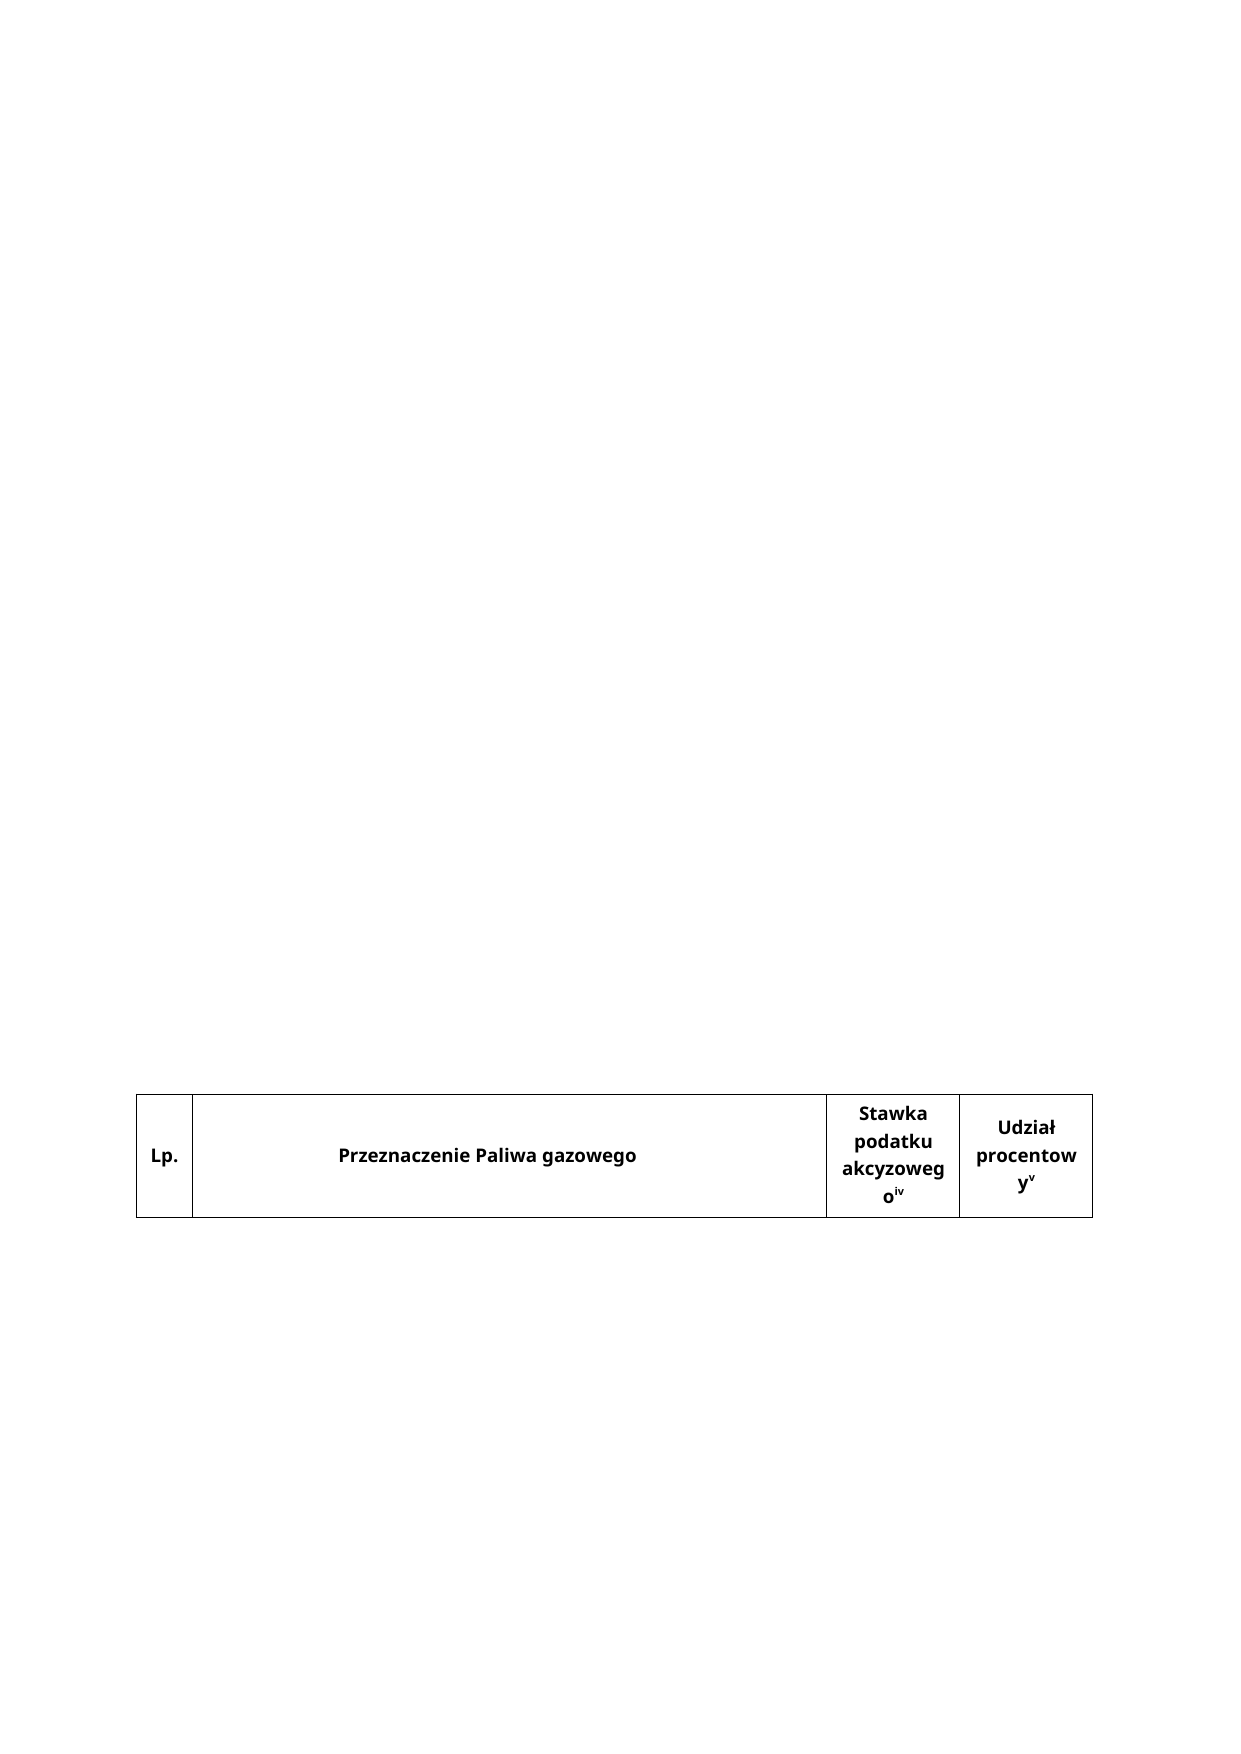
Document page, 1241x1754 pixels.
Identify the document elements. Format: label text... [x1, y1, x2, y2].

table_header Udział procentowy [960, 1095, 1092, 1217]
table_header Przeznaczenie Paliwa gazowego [193, 1095, 782, 1217]
table_header Stawka podatku akcyzowego [827, 1095, 959, 1217]
table_header [783, 1095, 826, 1217]
table_header Lp. [137, 1095, 192, 1217]
